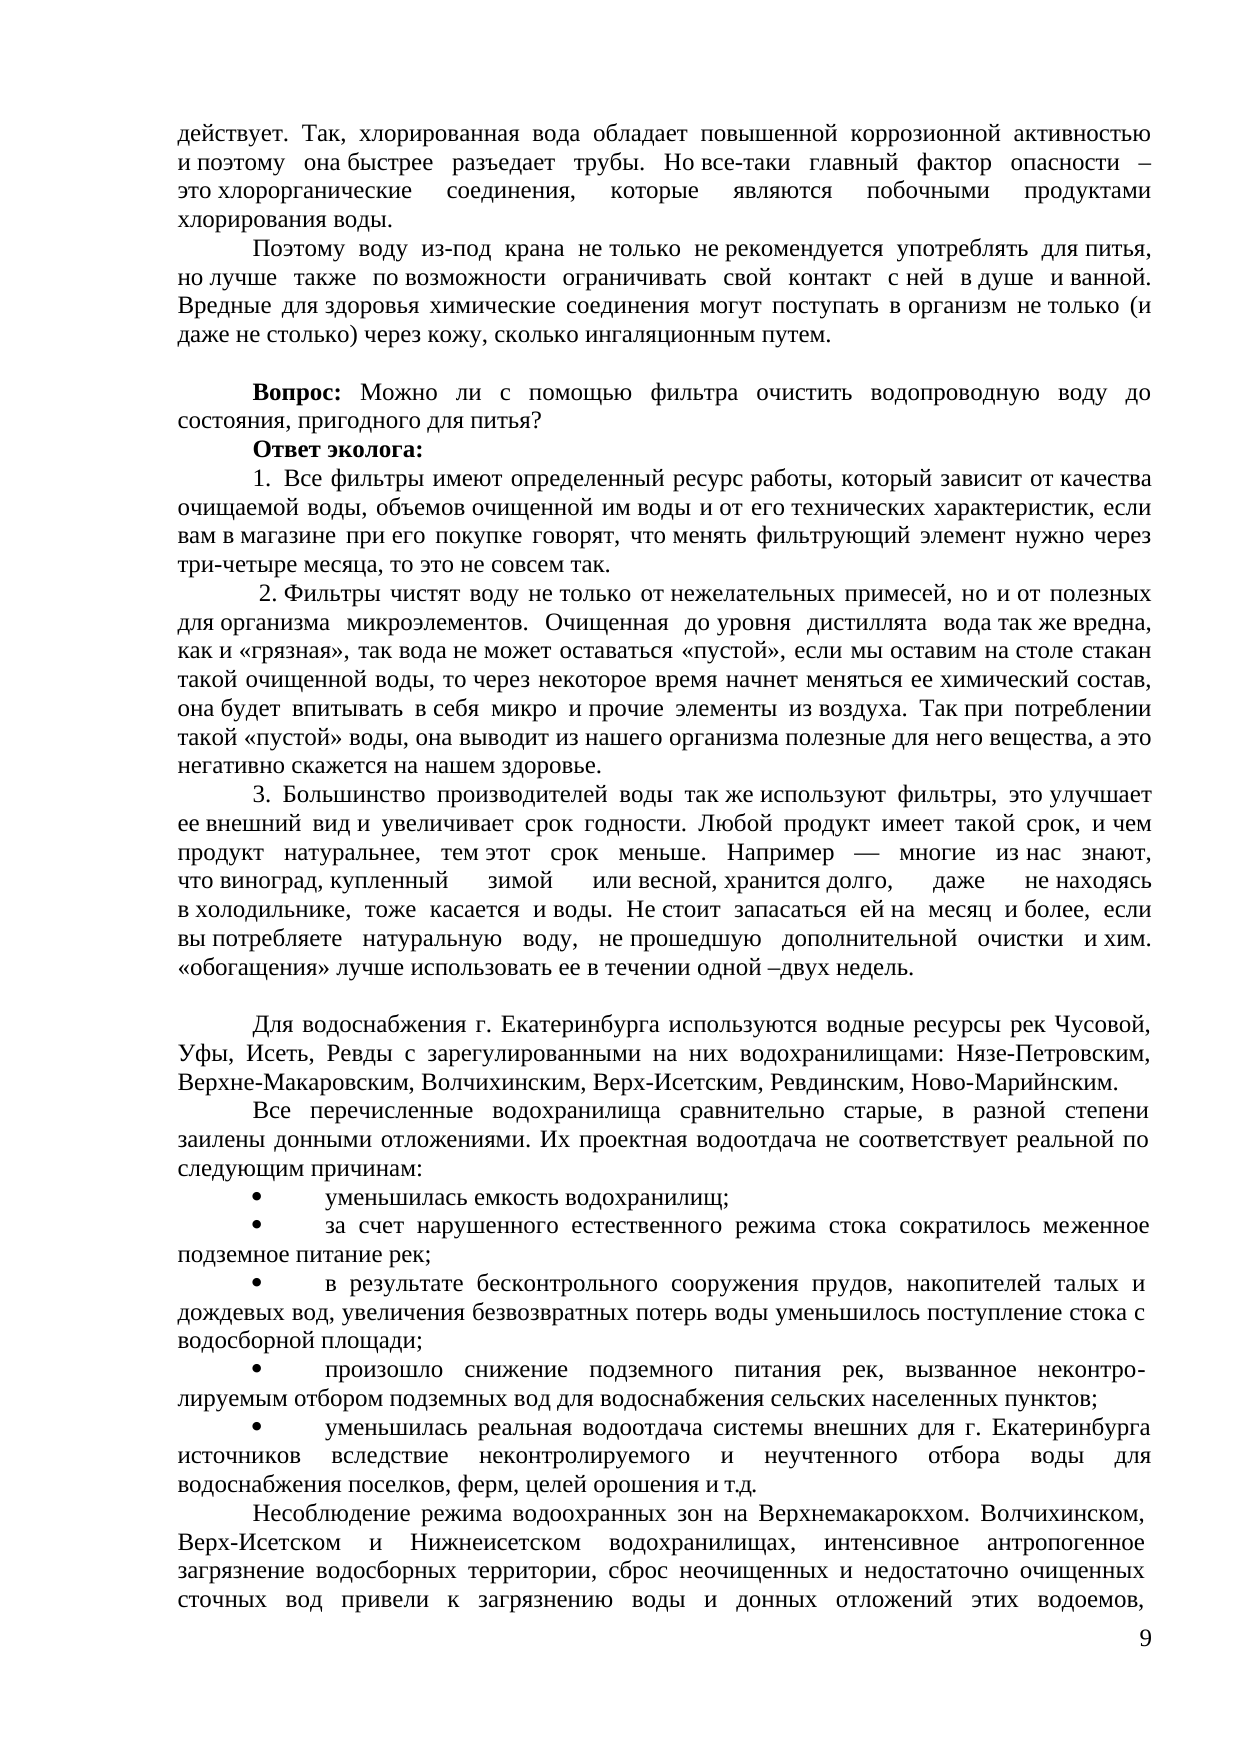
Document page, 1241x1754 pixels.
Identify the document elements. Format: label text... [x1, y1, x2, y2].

text Ответ эколога: [177, 434, 1152, 463]
text 1. Все фильтры имеют определенный ресурс работы, который зависит от качества очищаемой воды, объемов очищенной им воды и от его технических характеристик, если вам в магазине при его покупке говорят, что менять фильтрующий элемент нужно через три-четыре месяца, то это не совсем так. [177, 463, 1152, 578]
text Все перечисленные водохранилища сравнительно старые, в разной степени заилены донными отложениями. Их проектная водоотдача не соответствует реальной по следующим причинам: [177, 1096, 1149, 1182]
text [177, 118, 1152, 233]
list в результате бесконтрольного сооружения прудов, накопителей талых и дождевых вод, увеличения безвозвратных потерь воды уменьшилось поступление стока с водосборной площади; [177, 1268, 1145, 1354]
text Поэтому воду из-под крана не только не рекомендуется употреблять для питья, но лучше также по возможности ограничивать свой контакт с ней в душе и ванной. Вредные для здоровья химические соединения могут поступать в организм не только (и даже не столько) через кожу, сколько ингаляционным путем. [177, 233, 1152, 348]
list уменьшилась емкость водохранилищ; [177, 1182, 1152, 1211]
list уменьшилась реальная водоотдача системы внешних для г. Екатеринбурга источников вследствие неконтролируемого и неучтенного отбора воды для водоснабжения поселков, ферм, целей орошения и т.д. [177, 1412, 1152, 1498]
list произошло снижение подземного питания рек, вызванное неконтролируемым отбором подземных вод для водоснабжения сельских населенных пунктов; [177, 1354, 1145, 1412]
text Вопрос: Можно ли с помощью фильтра очистить водопроводную воду до состояния, пригодного для питья? [177, 377, 1152, 434]
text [177, 1498, 1145, 1613]
text 2. Фильтры чистят воду не только от нежелательных примесей, но и от полезных для организма микроэлементов. Очищенная до уровня дистиллята вода так же вредна, как и «грязная», так вода не может оставаться «пустой», если мы оставим на столе стакан такой очищенной воды, то через некоторое время начнет меняться ее химический состав, она будет впитывать в себя микро и прочие элементы из воздуха. Так при потреблении такой «пустой» воды, она выводит из нашего организма полезные для него вещества, а это негативно скажется на нашем здоровье. [177, 578, 1152, 779]
text Для водоснабжения г. Екатеринбурга используются водные ресурсы рек Чусовой, Уфы, Исеть, Ревды с зарегулированными на них водохранилищами: Нязе-Петровским, Верхне-Макаровским, Волчихинским, Верх-Исетским, Ревдинским, Ново-Марийнским. [177, 1009, 1152, 1096]
text 3. Большинство производителей воды так же используют фильтры, это улучшает ее внешний вид и увеличивает срок годности. Любой продукт имеет такой срок, и чем продукт натуральнее, тем этот срок меньше. Например — многие из нас знают, что виноград, купленный зимой или весной, хранится долго, даже не находясь в холодильнике, тоже касается и воды. Не стоит запасаться ей на месяц и более, если вы потребляете натуральную воду, не прошедшую дополнительной очистки и хим. «обогащения» лучше использовать ее в течении одной –двух недель. [177, 779, 1152, 981]
list за счет нарушенного естественного режима стока сократилось меженное подземное питание рек; [177, 1211, 1149, 1268]
